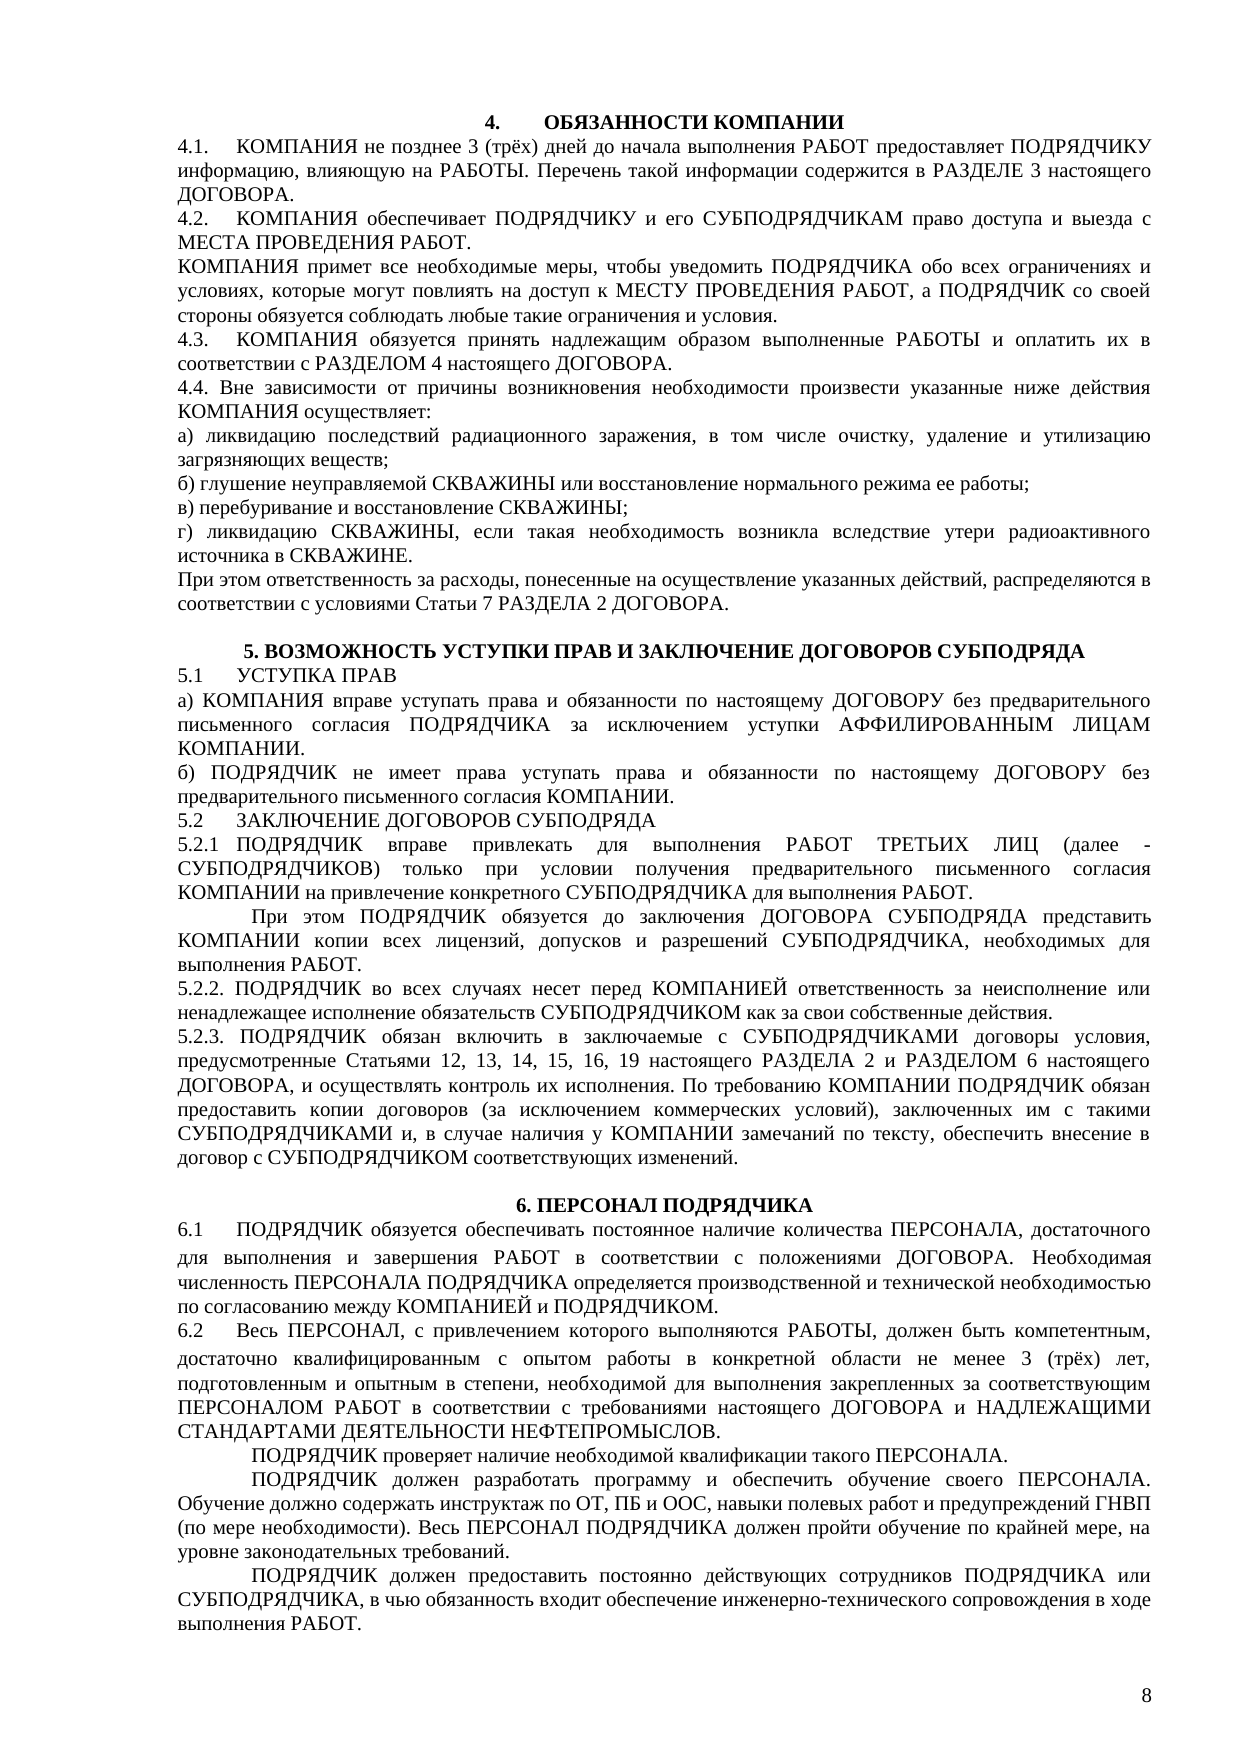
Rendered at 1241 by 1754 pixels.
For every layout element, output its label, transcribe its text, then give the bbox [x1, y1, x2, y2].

text 6.2 Весь ПЕРСОНАЛ, с привлечением которого выполняются РАБОТЫ, должен быть компетентным, достаточно квалифицированным с опытом работы в конкретной области не менее 3 (трёх) лет, подготовленным и опытным в степени, необходимой для выполнения закрепленных за соответствующим ПЕРСОНАЛОМ РАБОТ в соответствии с требованиями настоящего ДОГОВОРА и НАДЛЕЖАЩИМИ СТАНДАРТАМИ ДЕЯТЕЛЬНОСТИ НЕФТЕПРОМЫСЛОВ. [177, 1318, 1152, 1443]
text г) ликвидацию СКВАЖИНЫ, если такая необходимость возникла вследствие утери радиоактивного источника в СКВАЖИНЕ. [177, 519, 1152, 567]
text 4.3. КОМПАНИЯ обязуется принять надлежащим образом выполненные РАБОТЫ и оплатить их в соответствии с РАЗДЕЛОМ 4 настоящего ДОГОВОРА. [177, 327, 1152, 375]
text а) ликвидацию последствий радиационного заражения, в том числе очистку, удаление и утилизацию загрязняющих веществ; [177, 423, 1152, 471]
text ПОДРЯДЧИК проверяет наличие необходимой квалификации такого ПЕРСОНАЛА. [177, 1443, 1152, 1467]
text а) КОМПАНИЯ вправе уступать права и обязанности по настоящему ДОГОВОРУ без предварительного письменного согласия ПОДРЯДЧИКА за исключением уступки АФФИЛИРОВАННЫМ ЛИЦАМ КОМПАНИИ. [177, 687, 1152, 760]
text При этом ПОДРЯДЧИК обязуется до заключения договора СУБПОДРЯДА представить КОМПАНИИ копии всех лицензий, допусков и разрешений СУБПОДРЯДЧИКА, необходимых для выполнения РАБОТ. [177, 904, 1152, 976]
text 6. ПЕРСОНАЛ ПОДРЯДЧИКА [177, 1193, 1152, 1217]
text 5.2.3. ПОДРЯДЧИК обязан включить в заключаемые с СУБПОДРЯДЧИКАМИ договоры условия, предусмотренные Статьями 12, 13, 14, 15, 16, 19 настоящего РАЗДЕЛА 2 и РАЗДЕЛОМ 6 настоящего ДОГОВОРА, и осуществлять контроль их исполнения. По требованию КОМПАНИИ ПОДРЯДЧИК обязан предоставить копии договоров (за исключением коммерческих условий), заключенных им с такими СУБПОДРЯДЧИКАМИ и, в случае наличия у КОМПАНИИ замечаний по тексту, обеспечить внесение в договор с СУБПОДРЯДЧИКОМ соответствующих изменений. [177, 1024, 1152, 1169]
text ПОДРЯДЧИК должен предоставить постоянно действующих сотрудников ПОДРЯДЧИКА или СУБПОДРЯДЧИКА, в чью обязанность входит обеспечение инженерно-технического сопровождения в ходе выполнения РАБОТ. [177, 1563, 1152, 1635]
text б) глушение неуправляемой СКВАЖИНЫ или восстановление нормального режима ее работы; [177, 471, 1152, 495]
text 5.2.2. ПОДРЯДЧИК во всех случаях несет перед КОМПАНИЕЙ ответственность за неисполнение или ненадлежащее исполнение обязательств СУБПОДРЯДЧИКОМ как за свои собственные действия. [177, 976, 1152, 1024]
text 5. ВОЗМОЖНОСТЬ УСТУПКИ ПРАВ И ЗАКЛЮЧЕНИЕ ДОГОВОРОВ СУБПОДРЯДА [177, 639, 1152, 663]
text 5.2 ЗАКЛЮЧЕНИЕ ДОГОВОРОВ СУБПОДРЯДА [177, 808, 1152, 832]
text При этом ответственность за расходы, понесенные на осуществление указанных действий, распределяются в соответствии с условиями Статьи 7 РАЗДЕЛА 2 ДОГОВОРА. [177, 567, 1152, 615]
text в) перебуривание и восстановление СКВАЖИНЫ; [177, 495, 1152, 519]
list УСТУПКА ПРАВ [177, 663, 1152, 687]
text КОМПАНИЯ примет все необходимые меры, чтобы уведомить ПОДРЯДЧИКА обо всех ограничениях и условиях, которые могут повлиять на доступ к МЕСТУ ПРОВЕДЕНИЯ РАБОТ, а ПОДРЯДЧИК со своей стороны обязуется соблюдать любые такие ограничения и условия. [177, 254, 1152, 327]
text 4.2. КОМПАНИЯ обеспечивает ПОДРЯДЧИКУ и его СУБПОДРЯДЧИКАМ право доступа и выезда с МЕСТА ПРОВЕДЕНИЯ РАБОТ. [177, 206, 1152, 254]
text б) ПОДРЯДЧИК не имеет права уступать права и обязанности по настоящему ДОГОВОРУ без предварительного письменного согласия КОМПАНИИ. [177, 760, 1152, 808]
text 4.4. Вне зависимости от причины возникновения необходимости произвести указанные ниже действия КОМПАНИЯ осуществляет: [177, 375, 1152, 423]
text 4. ОБЯЗАННОСТИ КОМПАНИИ [177, 110, 1152, 134]
text 6.1 ПОДРЯДЧИК обязуется обеспечивать постоянное наличие количества ПЕРСОНАЛА, достаточного для выполнения и завершения РАБОТ в соответствии с положениями ДОГОВОРА. Необходимая численность ПЕРСОНАЛА ПОДРЯДЧИКА определяется производственной и технической необходимостью по согласованию между КОМПАНИЕЙ и ПОДРЯДЧИКОМ. [177, 1217, 1152, 1318]
text 4.1. КОМПАНИЯ не позднее 3 (трёх) дней до начала выполнения РАБОТ предоставляет ПОДРЯДЧИКУ информацию, влияющую на РАБОТЫ. Перечень такой информации содержится в РАЗДЕЛЕ 3 настоящего ДОГОВОРА. [177, 134, 1152, 206]
text 5.2.1 ПОДРЯДЧИК вправе привлекать для выполнения РАБОТ ТРЕТЬИХ ЛИЦ (далее - СУБПОДРЯДЧИКОВ) только при условии получения предварительного письменного согласия КОМПАНИИ на привлечение конкретного СУБПОДРЯДЧИКА для выполнения РАБОТ. [177, 832, 1152, 904]
text ПОДРЯДЧИК должен разработать программу и обеспечить обучение своего ПЕРСОНАЛА. Обучение должно содержать инструктаж по ОТ, ПБ и ООС, навыки полевых работ и предупреждений ГНВП (по мере необходимости). Весь ПЕРСОНАЛ ПОДРЯДЧИКА должен пройти обучение по крайней мере, на уровне законодательных требований. [177, 1467, 1152, 1563]
